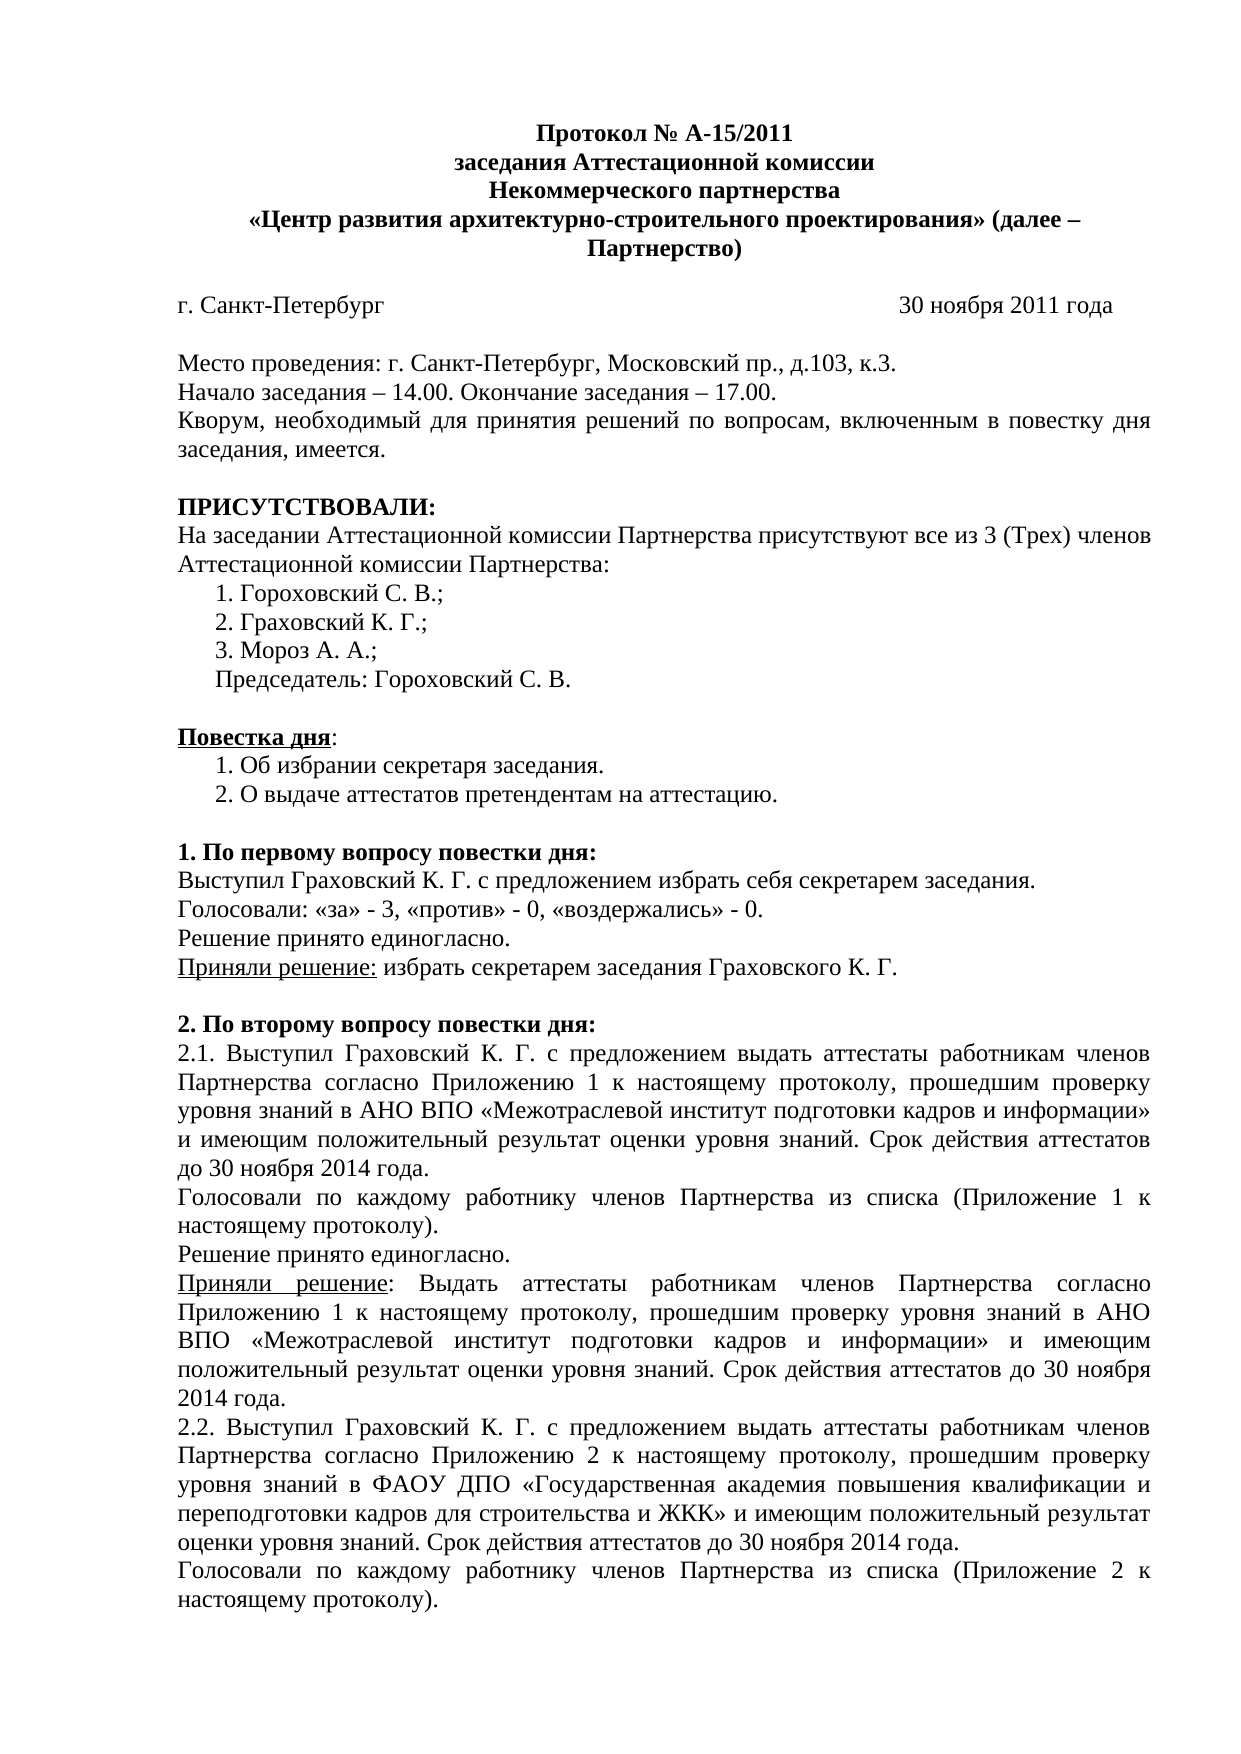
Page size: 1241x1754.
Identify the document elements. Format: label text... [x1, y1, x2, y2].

text 2. Граховский К. Г.; [215, 607, 1152, 636]
text Повестка дня: [177, 722, 1152, 751]
text заседания Аттестационной комиссии [177, 147, 1152, 176]
text 2. О выдаче аттестатов претендентам на аттестацию. [215, 779, 1152, 808]
text На заседании Аттестационной комиссии Партнерства присутствуют все из 3 (Трех) членов Аттестационной комиссии Партнерства: [177, 521, 1152, 578]
text Выступил Граховский К. Г. с предложением избрать себя секретарем заседания. [177, 866, 1152, 894]
text 2. По второму вопросу повестки дня: [177, 1009, 1152, 1038]
text Председатель: Гороховский С. В. [215, 664, 1152, 693]
text Голосовали по каждому работнику членов Партнерства из списка (Приложение 1 к настоящему протоколу). [177, 1182, 1152, 1239]
text ПРИСУТСТВОВАЛИ: [177, 492, 1152, 521]
text Протокол № А-15/2011 [177, 118, 1152, 147]
text 1. По первому вопросу повестки дня: [177, 837, 1152, 866]
text г. Санкт-Петербург 30 ноября 2011 года [177, 291, 1152, 319]
text Приняли решение: Выдать аттестаты работникам членов Партнерства согласно Приложению 1 к настоящему протоколу, прошедшим проверку уровня знаний в АНО ВПО «Межотраслевой институт подготовки кадров и информации» и имеющим положительный результат оценки уровня знаний. Срок действия аттестатов до 30 ноября 2014 года. [177, 1268, 1152, 1412]
text Некоммерческого партнерства [177, 176, 1152, 204]
text Приняли решение: избрать секретарем заседания Граховского К. Г. [177, 952, 1152, 981]
text 1. Гороховский С. В.; [215, 578, 1152, 607]
text 3. Мороз А. А.; [215, 636, 1152, 664]
text Место проведения: г. Санкт-Петербург, Московский пр., д.103, к.3. [177, 348, 1152, 377]
text Решение принято единогласно. [177, 1239, 1152, 1268]
text Голосовали: «за» - 3, «против» - 0, «воздержались» - 0. [177, 894, 1152, 923]
text 2.1. Выступил Граховский К. Г. с предложением выдать аттестаты работникам членов Партнерства согласно Приложению 1 к настоящему протоколу, прошедшим проверку уровня знаний в АНО ВПО «Межотраслевой институт подготовки кадров и информации» и имеющим положительный результат оценки уровня знаний. Срок действия аттестатов до 30 ноября 2014 года. [177, 1038, 1152, 1182]
text Кворум, необходимый для принятия решений по вопросам, включенным в повестку дня заседания, имеется. [177, 406, 1152, 463]
text Решение принято единогласно. [177, 923, 1152, 952]
text 2.2. Выступил Граховский К. Г. с предложением выдать аттестаты работникам членов Партнерства согласно Приложению 2 к настоящему протоколу, прошедшим проверку уровня знаний в ФАОУ ДПО «Государственная академия повышения квалификации и переподготовки кадров для строительства и ЖКК» и имеющим положительный результат оценки уровня знаний. Срок действия аттестатов до 30 ноября 2014 года. [177, 1412, 1152, 1556]
text Голосовали по каждому работнику членов Партнерства из списка (Приложение 2 к настоящему протоколу). [177, 1556, 1152, 1613]
text «Центр развития архитектурно-строительного проектирования» (далее – Партнерство) [177, 204, 1152, 262]
text 1. Об избрании секретаря заседания. [215, 751, 1152, 779]
text Начало заседания – 14.00. Окончание заседания – 17.00. [177, 377, 1152, 406]
